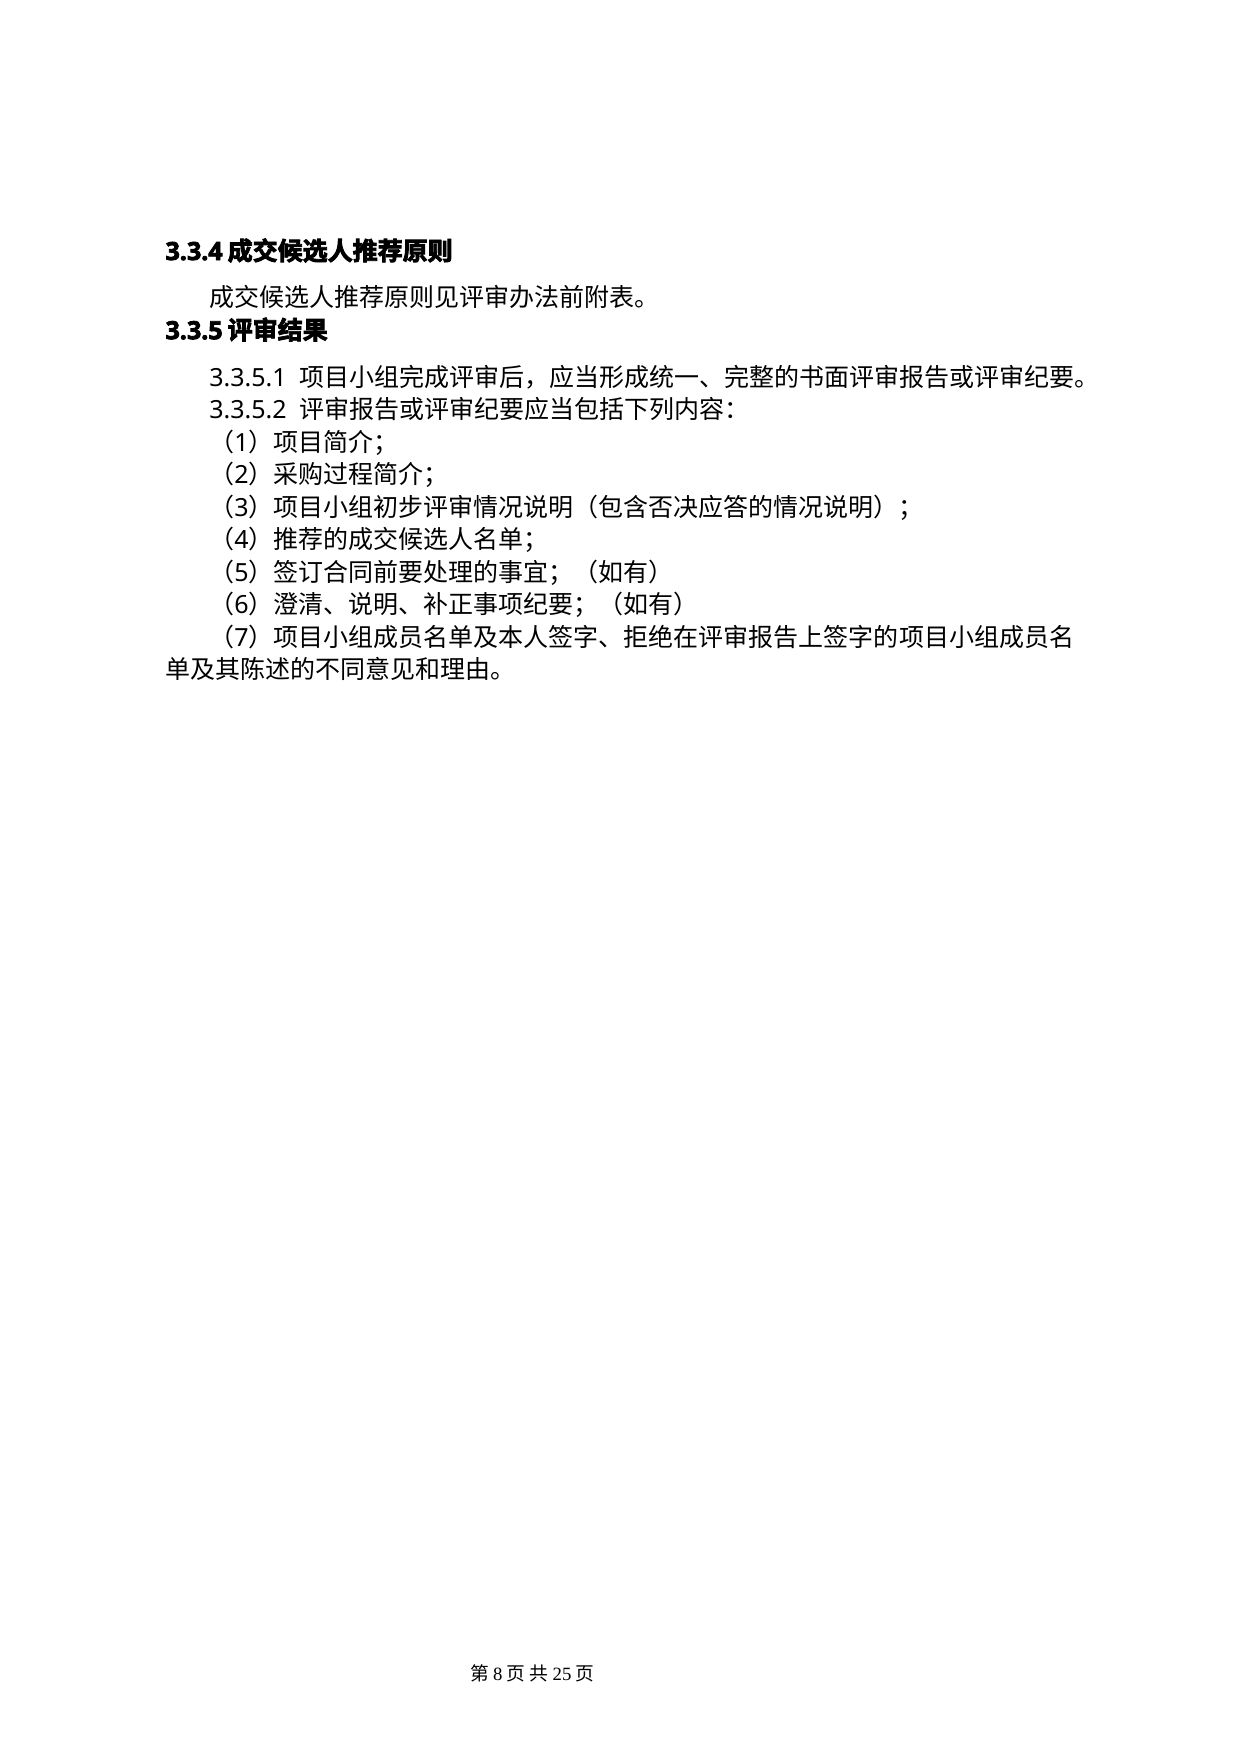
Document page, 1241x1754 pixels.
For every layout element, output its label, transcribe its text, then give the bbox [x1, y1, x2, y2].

text （7）项目小组成员名单及本人签字、拒绝在评审报告上签字的项目小组成员名单及其陈述的不同意见和理由。 [165, 619, 1075, 684]
text 3.3.5评审结果 [165, 312, 1075, 345]
text 成交候选人推荐原则见评审办法前附表。 [165, 280, 1075, 312]
text （1）项目简介； [165, 424, 1075, 456]
text （5）签订合同前要处理的事宜；（如有） [165, 554, 1075, 586]
text 3.3.5.1 项目小组完成评审后，应当形成统一、完整的书面评审报告或评审纪要。 [165, 359, 1075, 391]
text 3.3.5.2 评审报告或评审纪要应当包括下列内容： [165, 391, 1075, 424]
text （4）推荐的成交候选人名单； [165, 521, 1075, 554]
text （3）项目小组初步评审情况说明（包含否决应答的情况说明）； [165, 489, 1075, 521]
text 3.3.4成交候选人推荐原则 [165, 233, 1075, 265]
text （2）采购过程简介； [165, 456, 1075, 489]
text （6）澄清、说明、补正事项纪要；（如有） [165, 586, 1075, 619]
